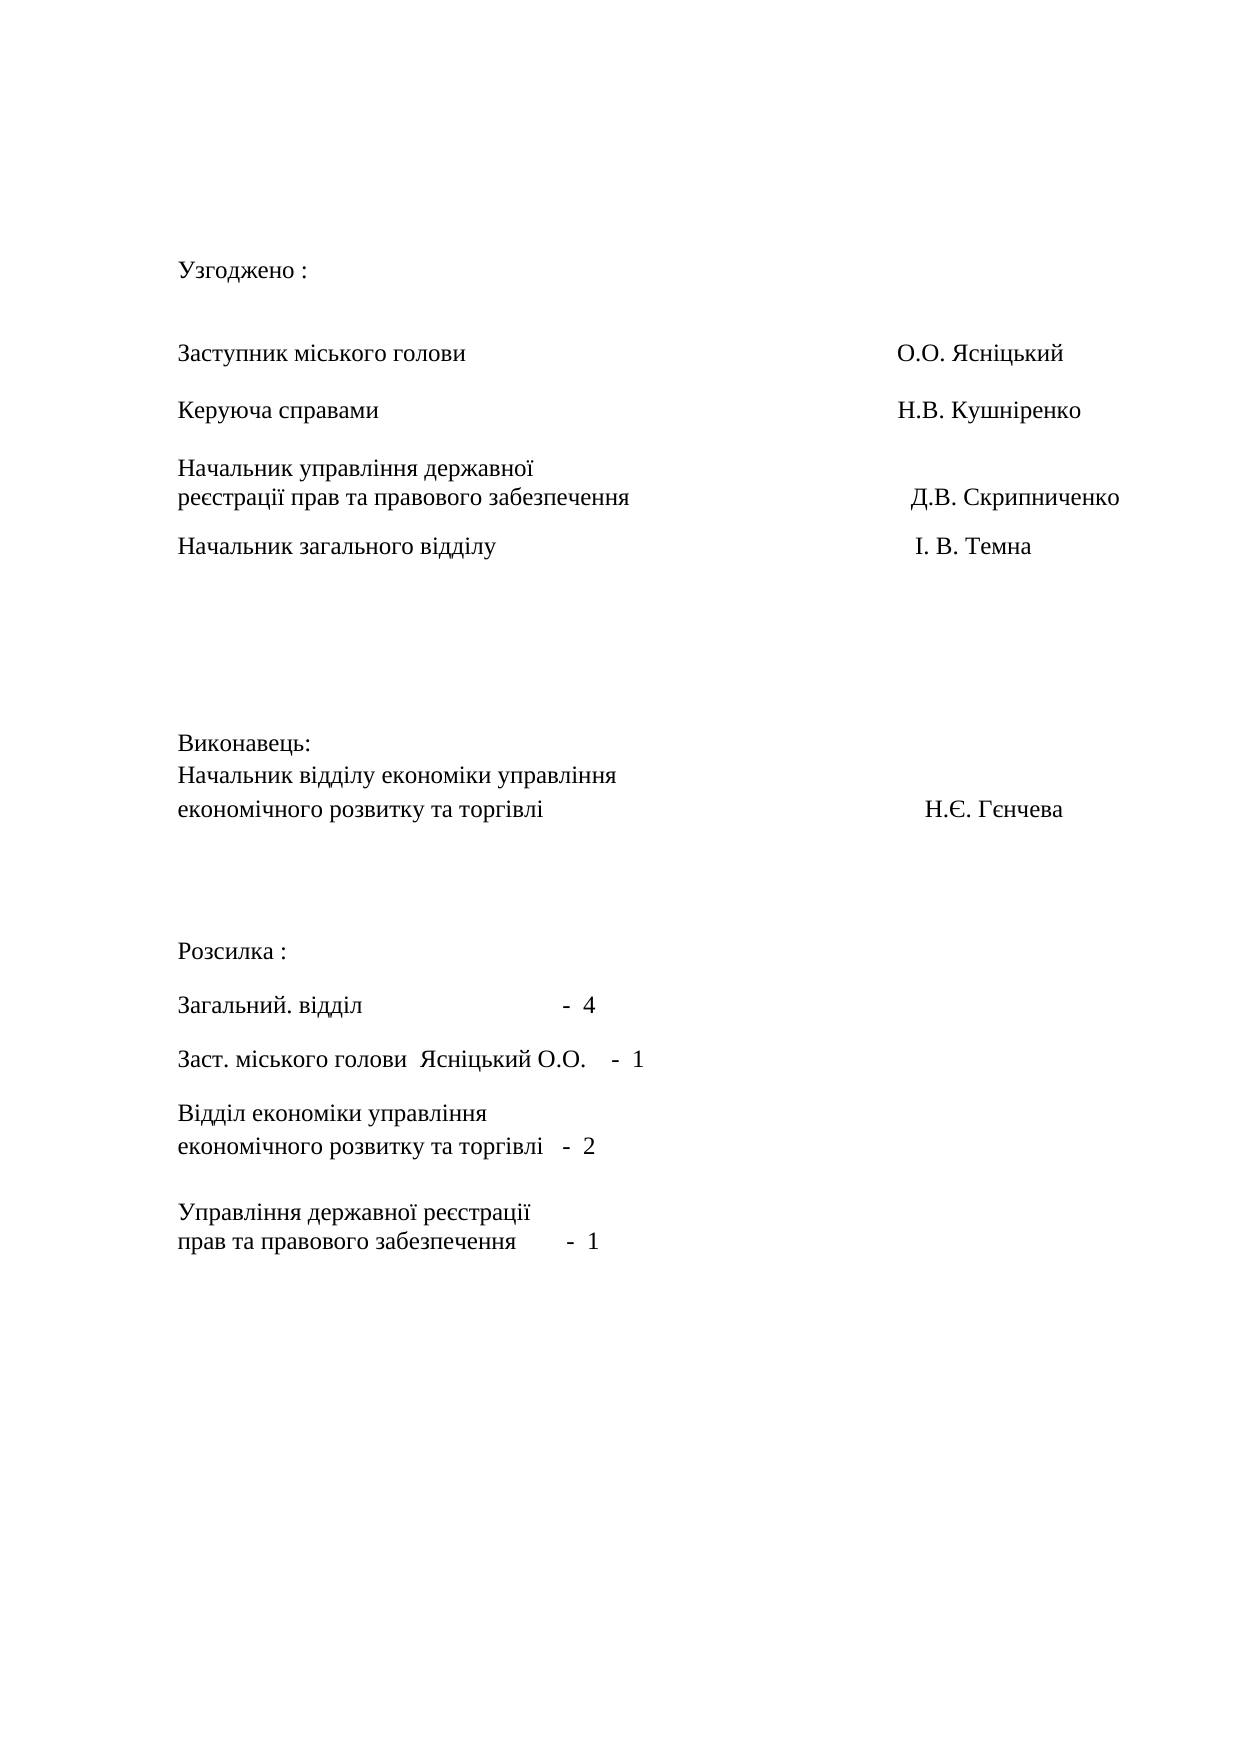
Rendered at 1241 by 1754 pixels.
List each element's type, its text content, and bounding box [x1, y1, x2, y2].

text Розсилка : [177, 936, 1152, 965]
text Керуюча справами Н.В. Кушніренко [177, 396, 1152, 424]
text реєстрації прав та правового забезпечення Д.В. Скрипниченко [177, 482, 1152, 511]
text прав та правового забезпечення - 1 [177, 1226, 1152, 1254]
text Відділ економіки управління [177, 1098, 1152, 1127]
text Заст. міського голови Ясніцький О.О. - 1 [177, 1044, 1152, 1073]
text Начальник управління державної [177, 453, 1152, 482]
text економічного розвитку та торгівлі Н.Є. Гєнчева [177, 794, 1152, 822]
text Заступник міського голови О.О. Ясніцький [177, 338, 1152, 367]
text Начальник відділу економіки управління [177, 761, 1152, 789]
text Виконавець: [177, 728, 1152, 756]
text Начальник загального відділу І. В. Темна [177, 531, 1152, 560]
text економічного розвитку та торгівлі - 2 [177, 1131, 1152, 1160]
text Узгоджено : [177, 255, 1152, 284]
text Загальний. відділ - 4 [177, 990, 1152, 1019]
text Управління державної реєстрації [177, 1197, 1152, 1226]
